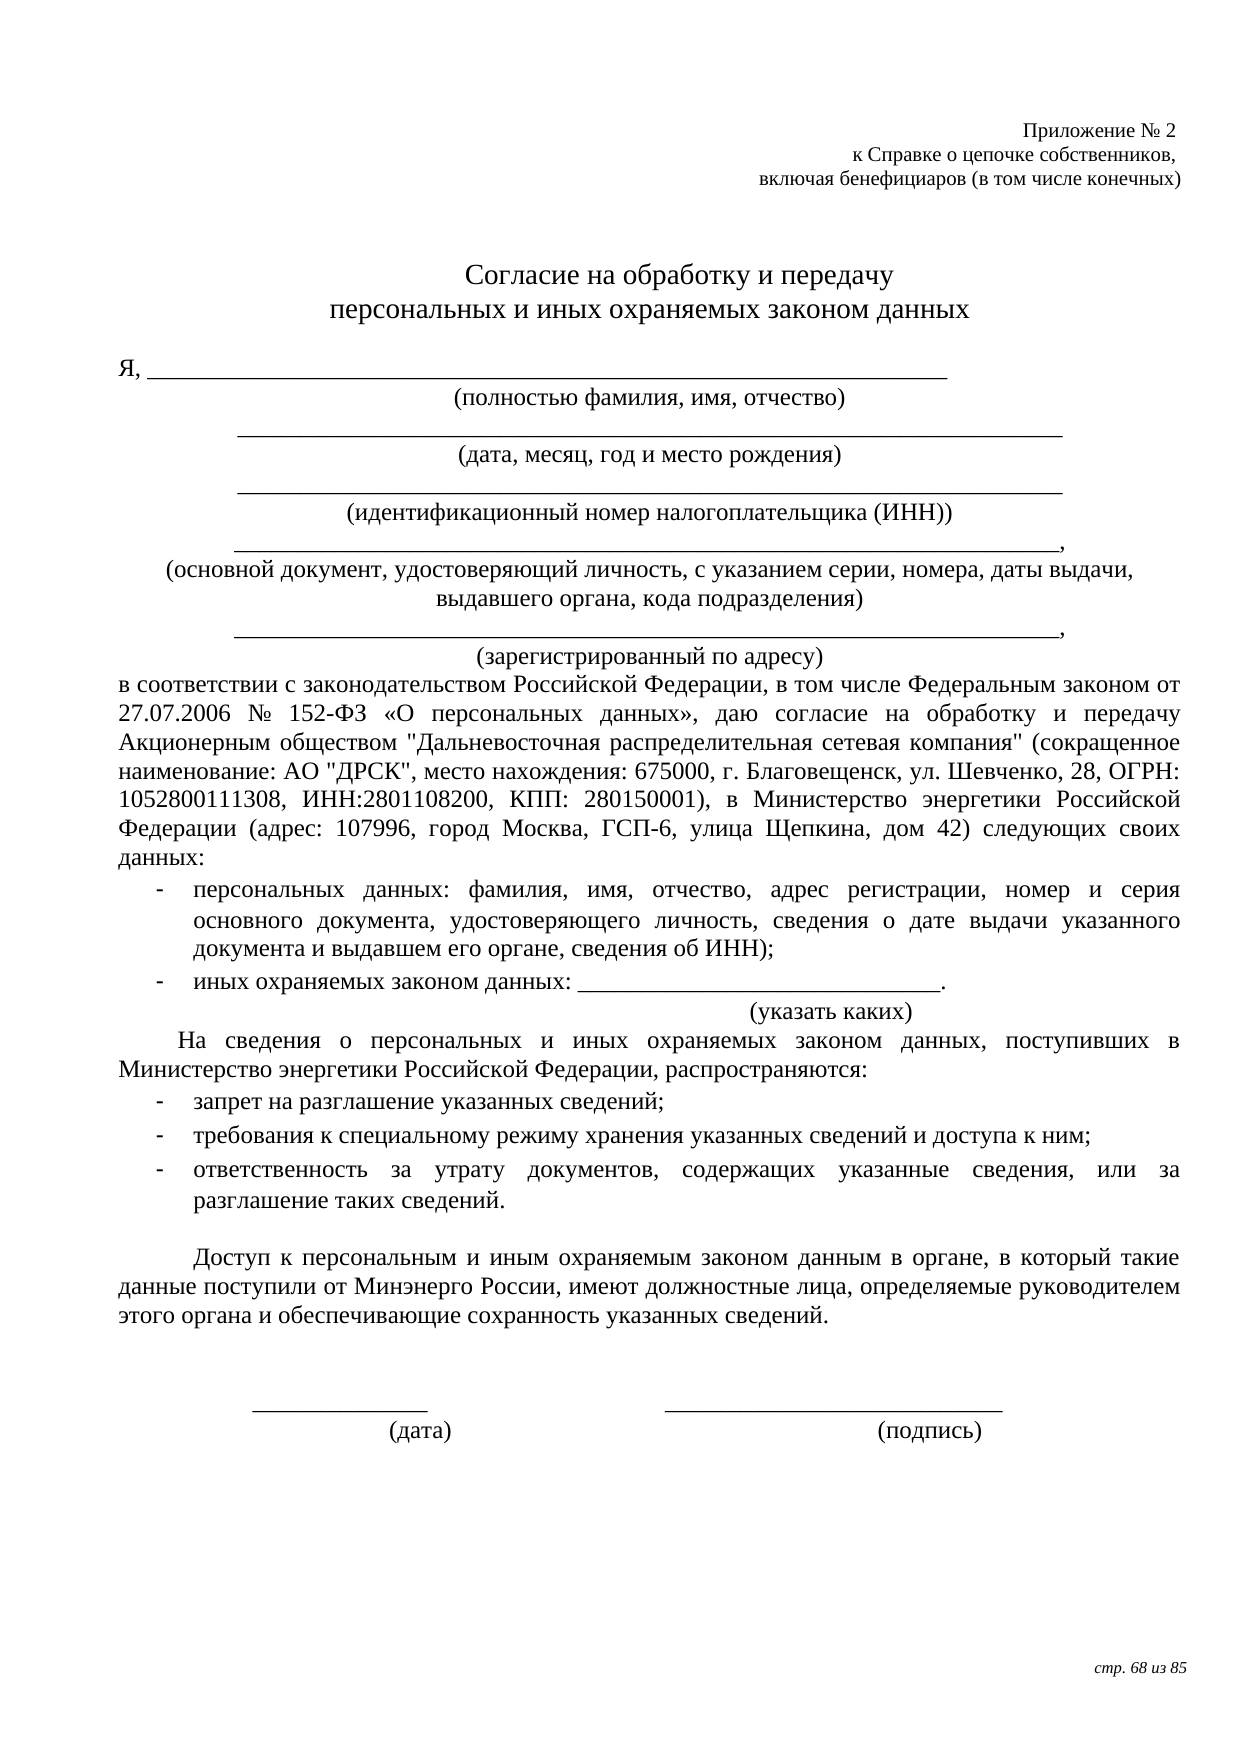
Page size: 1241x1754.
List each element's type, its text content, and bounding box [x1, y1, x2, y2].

text (зарегистрированный по адресу) [118, 641, 1181, 669]
list требования к специальному режиму хранения указанных сведений и доступа к ним; [156, 1117, 1181, 1151]
text На сведения о персональных и иных охраняемых законом данных, поступивших в Министерство энергетики Российской Федерации, распространяются: [118, 1025, 1181, 1083]
text __________________________________________________________________ [118, 411, 1181, 439]
text (идентификационный номер налогоплательщика (ИНН)) [118, 497, 1181, 526]
text (указать каких) [118, 996, 1181, 1025]
text (дата, месяц, год и место рождения) [118, 439, 1181, 468]
text Согласие на обработку и передачу персональных и иных охраняемых законом данных [118, 257, 1181, 324]
text Приложение № 2 к Справке о цепочке собственников, включая бенефициаров (в том числе конечных) [118, 118, 1181, 190]
list иных охраняемых законом данных: _____________________________. [156, 962, 1181, 996]
text (полностью фамилия, имя, отчество) [118, 382, 1181, 411]
text __________________________________________________________________, [118, 612, 1181, 641]
text Доступ к персональным и иным охраняемым законом данным в органе, в который такие данные поступили от Минэнерго России, имеют должностные лица, определяемые руководителем этого органа и обеспечивающие сохранность указанных сведений. [118, 1242, 1181, 1328]
text Я, ________________________________________________________________ [118, 353, 1181, 382]
list ответственность за утрату документов, содержащих указанные сведения, или за разглашение таких сведений. [156, 1151, 1181, 1213]
text в соответствии с законодательством Российской Федерации, в том числе Федеральным законом от 27.07.2006 № 152-ФЗ «О персональных данных», даю согласие на обработку и передачу Акционерным обществом "Дальневосточная распределительная сетевая компания" (сокращенное наименование: АО "ДРСК", место нахождения: 675000, г. Благовещенск, ул. Шевченко, 28, ОГРН: 1052800111308, ИНН:2801108200, КПП: 280150001), в Министерство энергетики Российской Федерации (адрес: 107996, город Москва, ГСП-6, улица Щепкина, дом 42) следующих своих данных: [118, 669, 1181, 871]
text __________________________________________________________________ [118, 468, 1181, 497]
text ______________ ___________________________ [193, 1386, 1181, 1415]
text (основной документ, удостоверяющий личность, с указанием серии, номера, даты выдачи, выдавшего органа, кода подразделения) [118, 554, 1181, 612]
list запрет на разглашение указанных сведений; [156, 1083, 1181, 1117]
text __________________________________________________________________, [118, 526, 1181, 554]
text (дата) (подпись) [118, 1415, 1181, 1443]
list персональных данных: фамилия, имя, отчество, адрес регистрации, номер и серия основного документа, удостоверяющего личность, сведения о дате выдачи указанного документа и выдавшем его органе, сведения об ИНН); [156, 871, 1181, 962]
